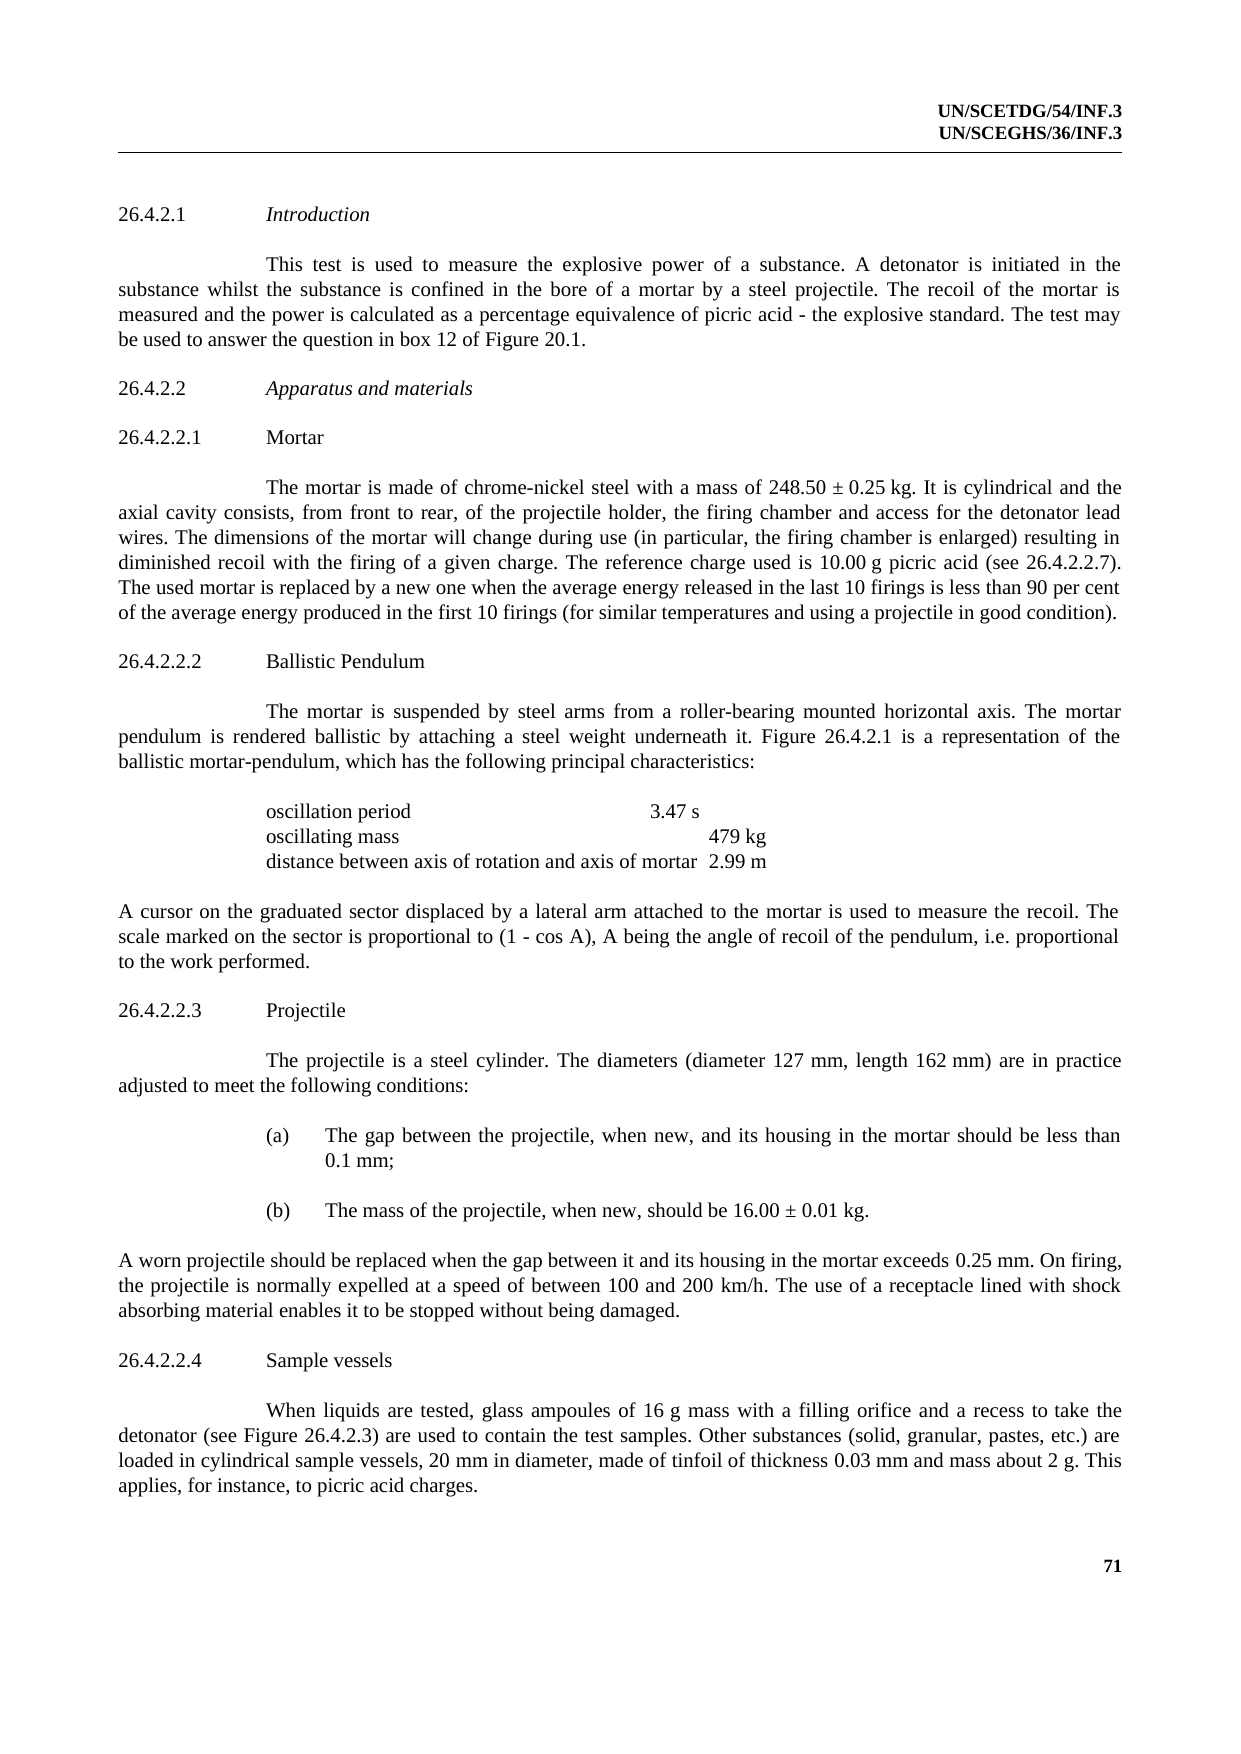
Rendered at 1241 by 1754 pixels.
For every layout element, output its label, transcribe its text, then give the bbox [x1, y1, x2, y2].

text The mortar is made of chrome-nickel steel with a mass of 248.50 ± 0.25 kg. It is cylindrical and the axial cavity consists, from front to rear, of the projectile holder, the firing chamber and access for the detonator lead wires. The dimensions of the mortar will change during use (in particular, the firing chamber is enlarged) resulting in diminished recoil with the firing of a given charge. The reference charge used is 10.00 g picric acid (see 26.4.2.2.7). The used mortar is replaced by a new one when the average energy released in the last 10 firings is less than 90 per cent of the average energy produced in the first 10 firings (for similar temperatures and using a projectile in good condition). [118, 474, 1122, 624]
text This test is used to measure the explosive power of a substance. A detonator is initiated in the substance whilst the substance is confined in the bore of a mortar by a steel projectile. The recoil of the mortar is measured and the power is calculated as a percentage equivalence of picric acid - the explosive standard. The test may be used to answer the question in box 12 of Figure 20.1. [118, 251, 1122, 351]
text (a) The gap between the projectile, when new, and its housing in the mortar should be less than 0.1 mm; [118, 1122, 1122, 1172]
text oscillating mass 479 kg [118, 823, 1122, 848]
subtitle 26.4.2.2.3 Projectile [118, 998, 1122, 1022]
text The mortar is suspended by steel arms from a roller-bearing mounted horizontal axis. The mortar pendulum is rendered ballistic by attaching a steel weight underneath it. Figure 26.4.2.1 is a representation of the ballistic mortar-pendulum, which has the following principal characteristics: [118, 698, 1122, 773]
subtitle 26.4.2.2.4 Sample vessels [118, 1347, 1122, 1372]
text A cursor on the graduated sector displaced by a lateral arm attached to the mortar is used to measure the recoil. The scale marked on the sector is proportional to (1 - cos A), A being the angle of recoil of the pendulum, i.e. proportional to the work performed. [118, 898, 1122, 973]
subtitle 26.4.2.2.1 Mortar [118, 425, 1122, 449]
text distance between axis of rotation and axis of mortar 2.99 m [118, 848, 1122, 873]
text When liquids are tested, glass ampoules of 16 g mass with a filling orifice and a recess to take the detonator (see Figure 26.4.2.3) are used to contain the test samples. Other substances (solid, granular, pastes, etc.) are loaded in cylindrical sample vessels, 20 mm in diameter, made of tinfoil of thickness 0.03 mm and mass about 2 g. This applies, for instance, to picric acid charges. [118, 1397, 1122, 1497]
text (b) The mass of the projectile, when new, should be 16.00 ± 0.01 kg. [118, 1197, 1122, 1222]
subtitle 26.4.2.2.2 Ballistic Pendulum [118, 649, 1122, 673]
text The projectile is a steel cylinder. The diameters (diameter 127 mm, length 162 mm) are in practice adjusted to meet the following conditions: [118, 1047, 1122, 1097]
text A worn projectile should be replaced when the gap between it and its housing in the mortar exceeds 0.25 mm. On firing, the projectile is normally expelled at a speed of between 100 and 200 km/h. The use of a receptacle lined with shock absorbing material enables it to be stopped without being damaged. [118, 1247, 1122, 1322]
subtitle 26.4.2.1 Introduction [118, 202, 1122, 226]
subtitle 26.4.2.2 Apparatus and materials [118, 376, 1122, 400]
text oscillation period 3.47 s [118, 798, 1122, 823]
